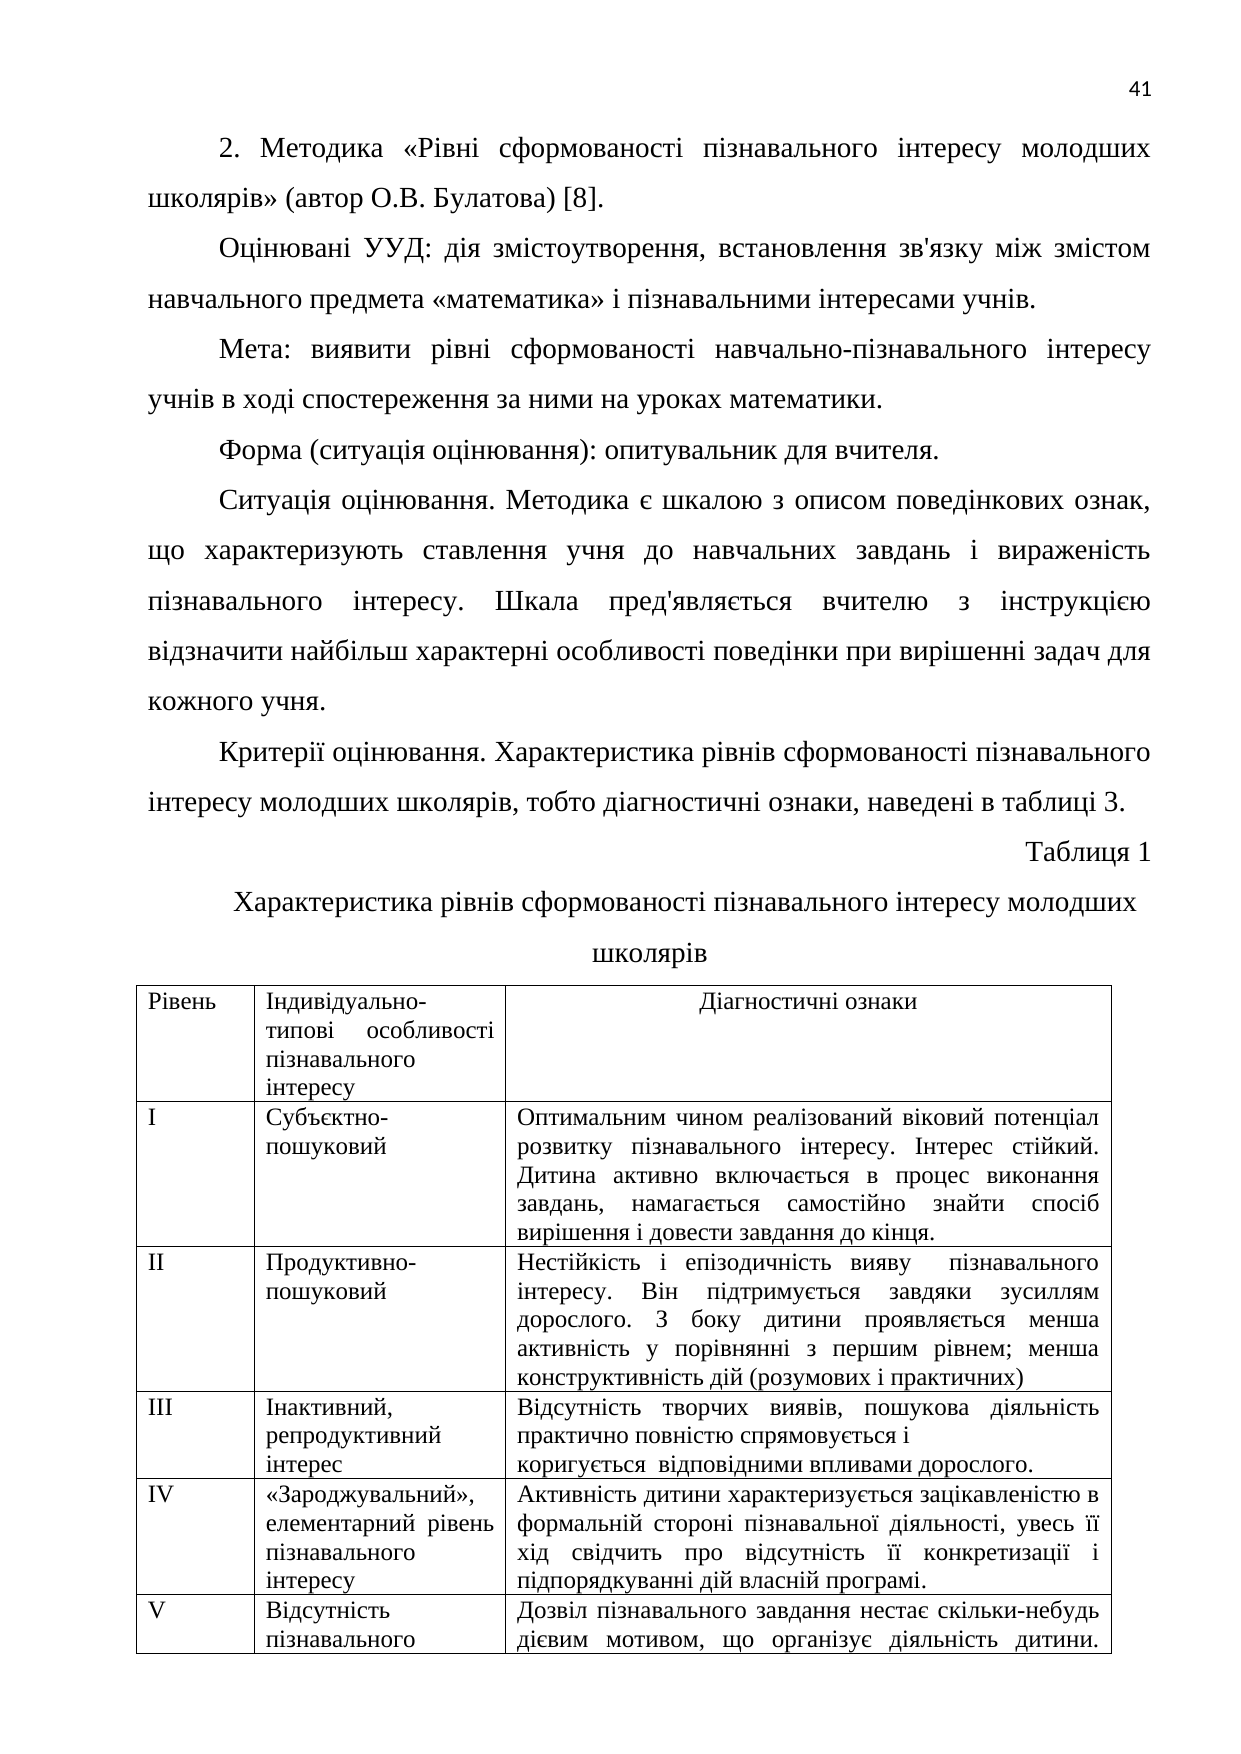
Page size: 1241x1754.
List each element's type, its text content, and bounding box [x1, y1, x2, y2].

table_header Діагностичні ознаки [506, 986, 1111, 1101]
text Оцінювані УУД: дія змістоутворення, встановлення зв'язку між змістом навчального предмета «математика» і пізнавальними інтересами учнів. [148, 231, 1152, 314]
table_cell Інактивний, репродуктивний інтерес [255, 1392, 505, 1478]
text Характеристика рівнів сформованості пізнавального інтересу молодших школярів [148, 884, 1152, 968]
table_cell Оптимальним чином реалізований віковий потенціал розвитку пізнавального інтересу. Інтерес стійкий. Дитина активно включається в процес виконання завдань, намагається самостійно знайти спосіб вирішення і довести завдання до кінця. [506, 1102, 1111, 1246]
text Мета: виявити рівні сформованості навчально-пізнавального інтересу учнів в ході спостереження за ними на уроках математики. [148, 331, 1152, 415]
text Таблиця 1 [148, 834, 1152, 868]
table_cell V [137, 1595, 254, 1653]
table_cell Нестійкість і епізодичність вияву пізнавального інтересу. Він підтримується завдяки зусиллям дорослого. З боку дитини проявляється менша активність у порівнянні з першим рівнем; менша конструктивність дій (розумових і практичних) [506, 1247, 1111, 1391]
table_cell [506, 1595, 1111, 1653]
text Ситуація оцінювання. Методика є шкалою з описом поведінкових ознак, що характеризують ставлення учня до навчальних завдань і вираженість пізнавального інтересу. Шкала пред'являється вчителю з інструкцією відзначити найбільш характерні особливості поведінки при вирішенні задач для кожного учня. [148, 482, 1152, 717]
table_cell Активність дитини характеризується зацікавленістю в формальній стороні пізнавальної діяльності, увесь її хід свідчить про відсутність її конкретизації і підпорядкуванні дій власній програмі. [506, 1479, 1111, 1594]
text 2. Методика «Рівні сформованості пізнавального інтересу молодших школярів» (автор О.В. Булатова) [8]. [148, 130, 1152, 214]
table_cell I [137, 1102, 254, 1246]
table_cell Продуктивно-пошуковий [255, 1247, 505, 1391]
text Критерії оцінювання. Характеристика рівнів сформованості пізнавального інтересу молодших школярів, тобто діагностичні ознаки, наведені в таблиці 3. [148, 734, 1152, 817]
table_cell II [137, 1247, 254, 1391]
table_cell «Зароджувальний», елементарний рівень пізнавального інтересу [255, 1479, 505, 1594]
table_cell III [137, 1392, 254, 1478]
text Форма (ситуація оцінювання): опитувальник для вчителя. [148, 432, 1152, 465]
table_header Рівень [137, 986, 254, 1101]
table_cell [255, 1595, 505, 1653]
table_header Індивідуально-типові особливості пізнавального інтересу [255, 986, 505, 1101]
table_cell Субъєктно-пошуковий [255, 1102, 505, 1246]
table_cell Відсутність творчих виявів, пошукова діяльність практично повністю спрямовується і коригується відповідними впливами дорослого. [506, 1392, 1111, 1478]
table_cell IV [137, 1479, 254, 1594]
